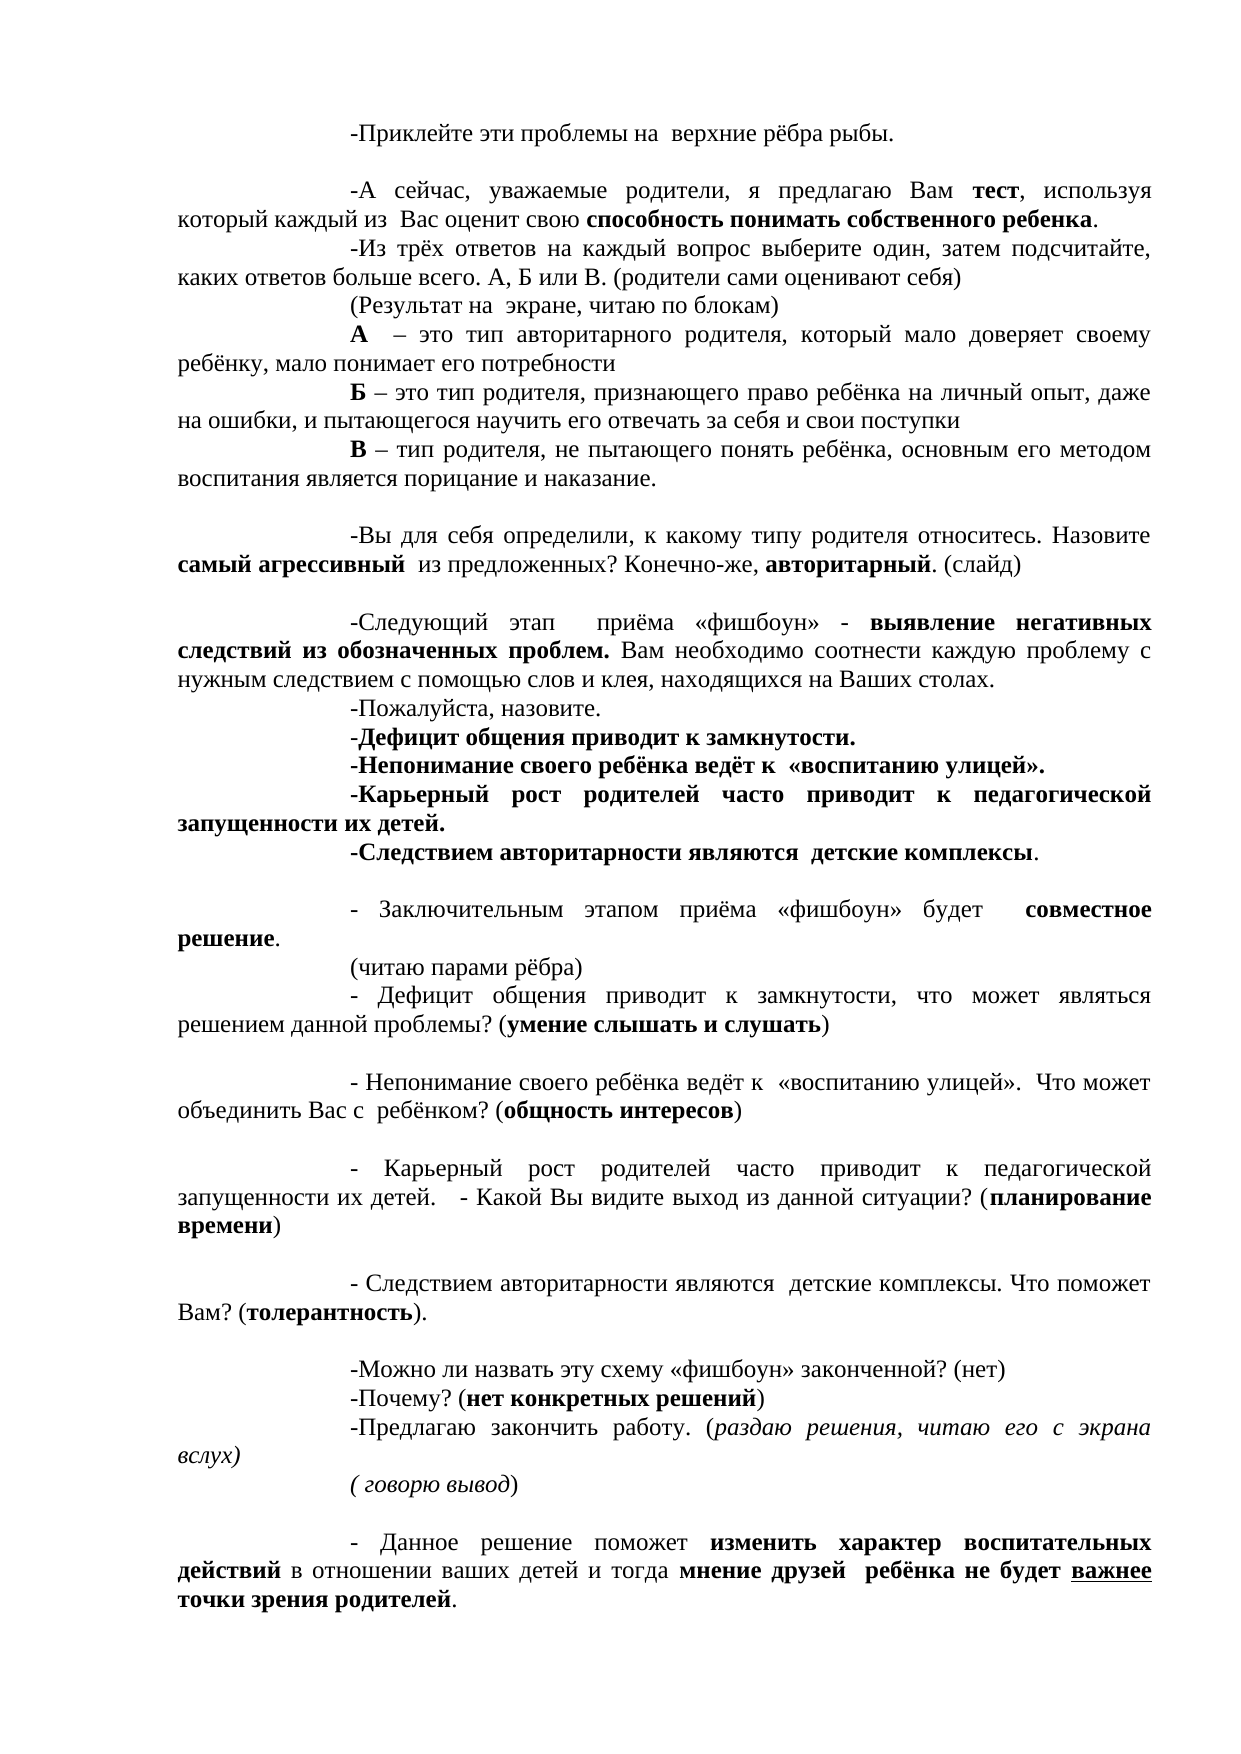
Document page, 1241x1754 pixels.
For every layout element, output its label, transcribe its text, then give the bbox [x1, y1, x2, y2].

text -Непонимание своего ребёнка ведёт к «воспитанию улицей». [177, 751, 1152, 779]
text -Приклейте эти проблемы на верхние рёбра рыбы. [177, 118, 1152, 147]
text -Предлагаю закончить работу. (раздаю решения, читаю его с экрана вслух) [177, 1412, 1152, 1469]
text В – тип родителя, не пытающего понять ребёнка, основным его методом воспитания является порицание и наказание. [177, 434, 1152, 492]
text -Пожалуйста, назовите. [177, 693, 1152, 722]
text -Почему? (нет конкретных решений) [177, 1383, 1152, 1412]
text -А сейчас, уважаемые родители, я предлагаю Вам тест, используя который каждый из Вас оценит свою способность понимать собственного ребенка. [177, 176, 1152, 233]
text -Дефицит общения приводит к замкнутости. [177, 722, 1152, 751]
text -Вы для себя определили, к какому типу родителя относитесь. Назовите самый агрессивный из предложенных? Конечно-же, авторитарный. (слайд) [177, 521, 1152, 578]
text ( говорю вывод) [177, 1469, 1152, 1498]
text -Следствием авторитарности являются детские комплексы. [177, 837, 1152, 866]
text - Данное решение поможет изменить характер воспитательных действий в отношении ваших детей и тогда мнение друзей ребёнка не будет важнее точки зрения родителей. [177, 1527, 1152, 1613]
text - Следствием авторитарности являются детские комплексы. Что поможет Вам? (толерантность). [177, 1268, 1152, 1326]
text (читаю парами рёбра) [177, 952, 1152, 981]
text (Результат на экране, читаю по блокам) [177, 291, 1152, 319]
text Б – это тип родителя, признающего право ребёнка на личный опыт, даже на ошибки, и пытающегося научить его отвечать за себя и свои поступки [177, 377, 1152, 434]
text -Из трёх ответов на каждый вопрос выберите один, затем подсчитайте, каких ответов больше всего. А, Б или В. (родители сами оценивают себя) [177, 233, 1152, 291]
text -Следующий этап приёма «фишбоун» - выявление негативных следствий из обозначенных проблем. Вам необходимо соотнести каждую проблему с нужным следствием с помощью слов и клея, находящихся на Ваших столах. [177, 607, 1152, 693]
text - Дефицит общения приводит к замкнутости, что может являться решением данной проблемы? (умение слышать и слушать) [177, 981, 1152, 1038]
text - Карьерный рост родителей часто приводит к педагогической запущенности их детей. - Какой Вы видите выход из данной ситуации? (планирование времени) [177, 1153, 1152, 1239]
text -Можно ли назвать эту схему «фишбоун» законченной? (нет) [177, 1354, 1152, 1383]
text - Непонимание своего ребёнка ведёт к «воспитанию улицей». Что может объединить Вас с ребёнком? (общность интересов) [177, 1067, 1152, 1124]
text - Заключительным этапом приёма «фишбоун» будет совместное решение. [177, 894, 1152, 952]
text -Карьерный рост родителей часто приводит к педагогической запущенности их детей. [177, 779, 1152, 837]
text А – это тип авторитарного родителя, который мало доверяет своему ребёнку, мало понимает его потребности [177, 319, 1152, 377]
